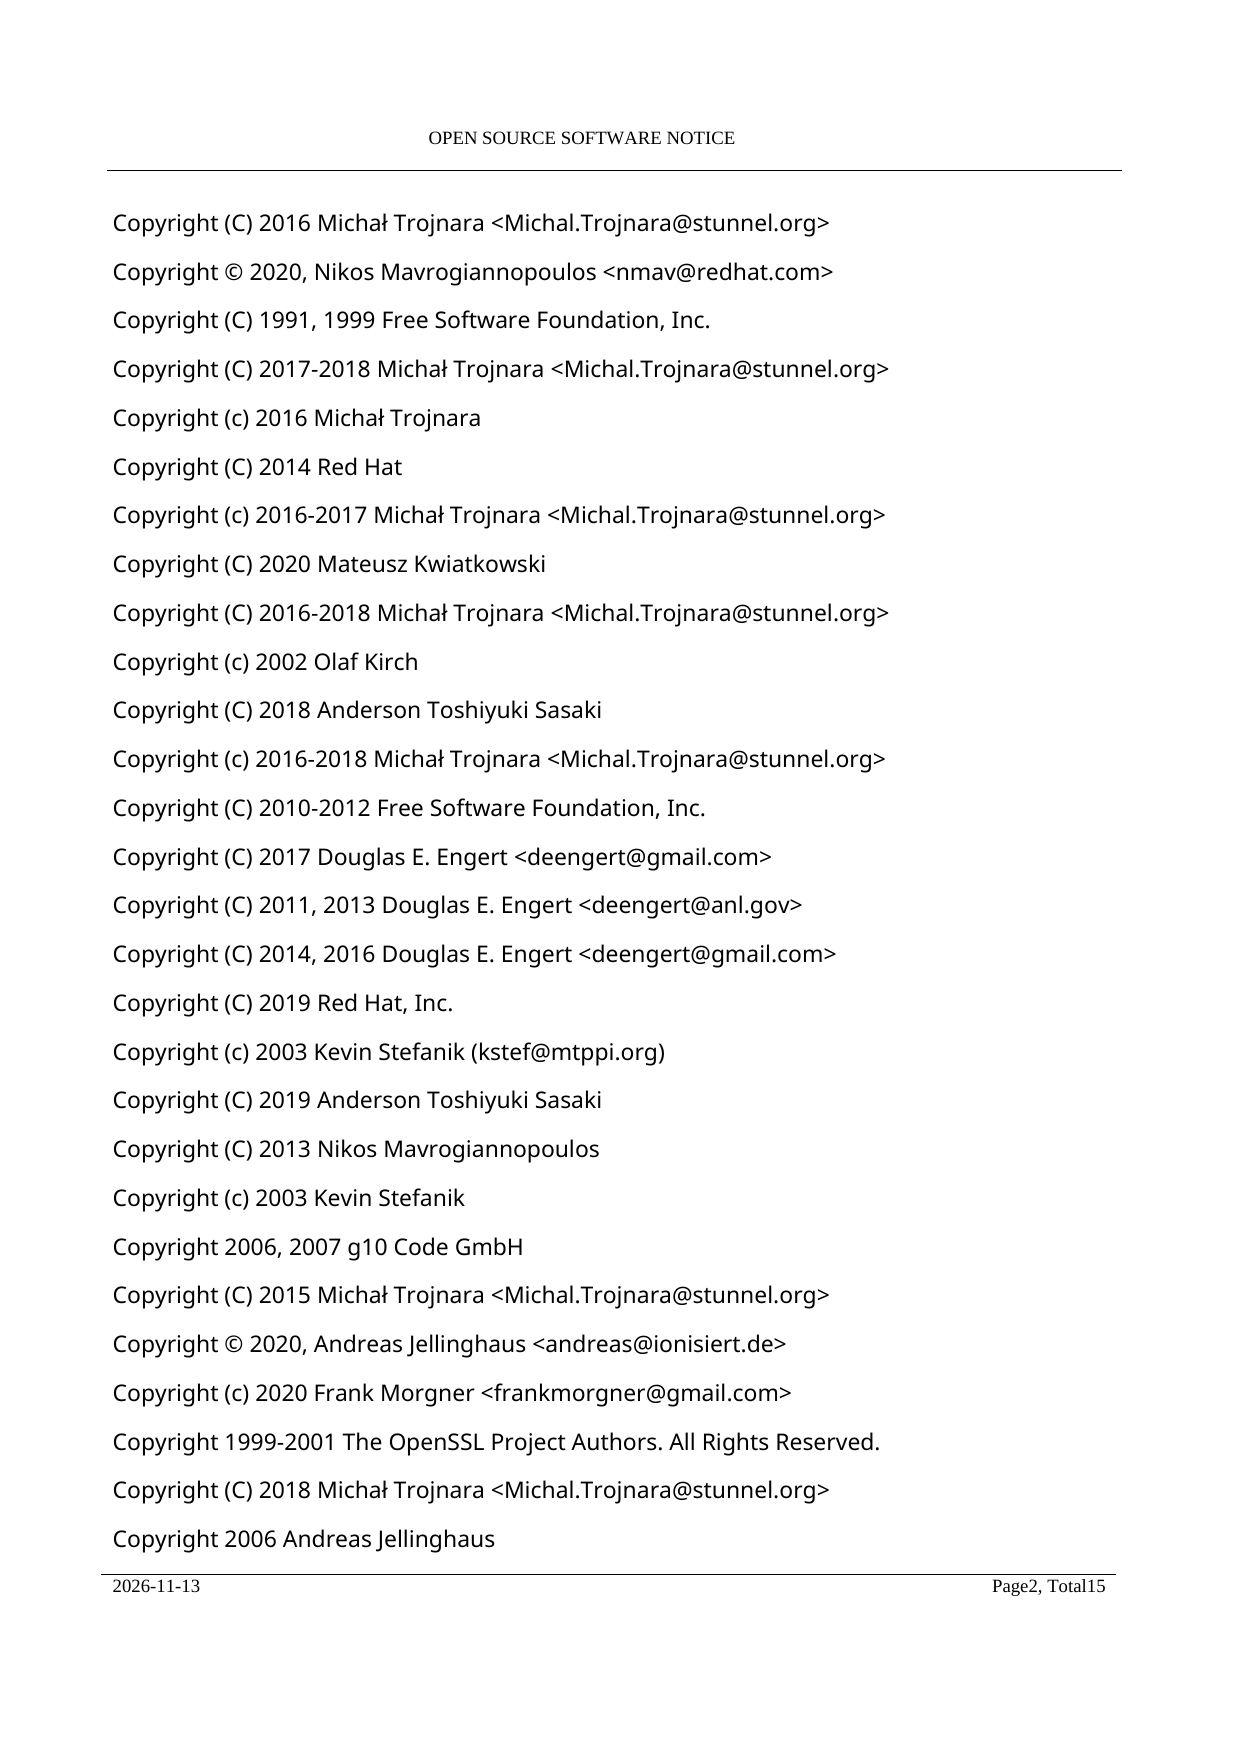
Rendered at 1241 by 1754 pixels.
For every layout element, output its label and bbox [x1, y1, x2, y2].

text [112, 206, 1128, 1555]
